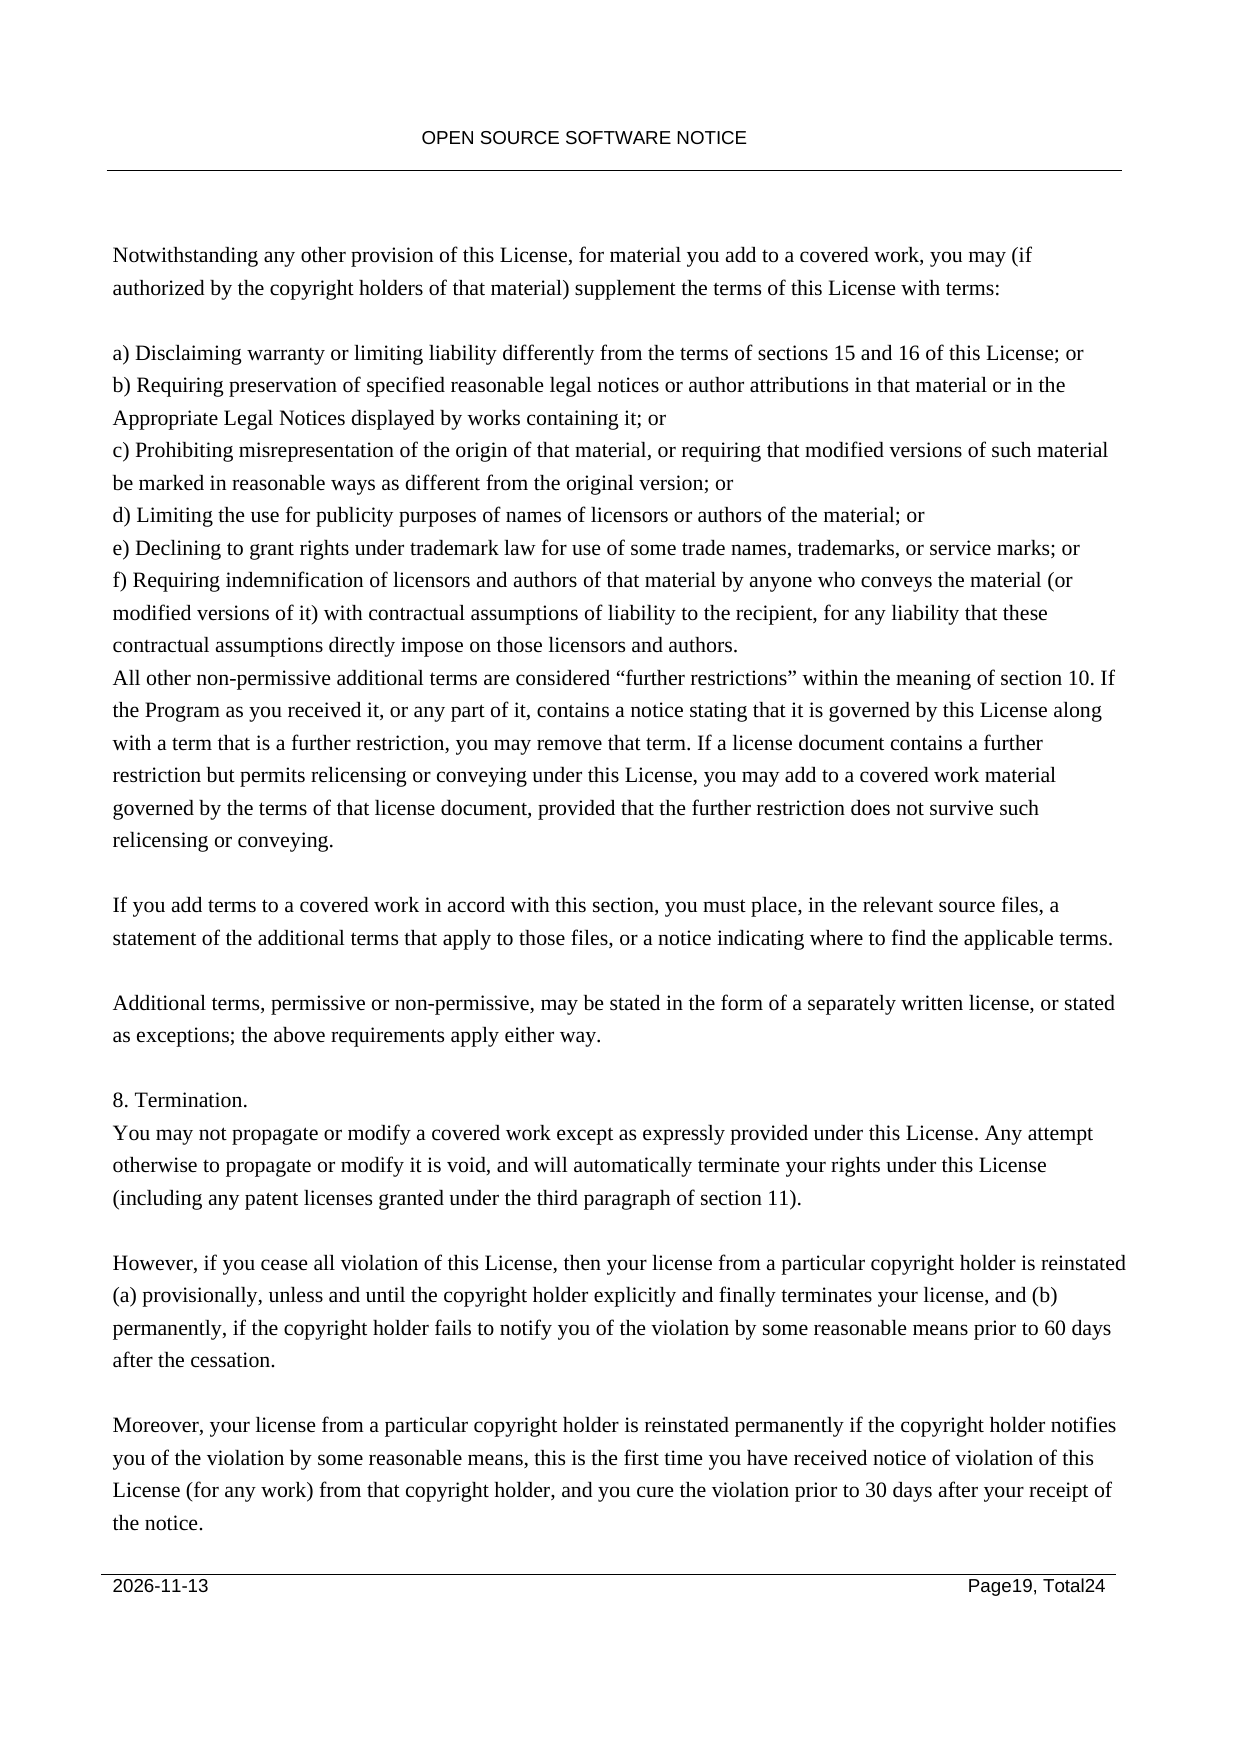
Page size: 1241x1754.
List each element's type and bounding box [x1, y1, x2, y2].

text [112, 206, 1128, 1539]
